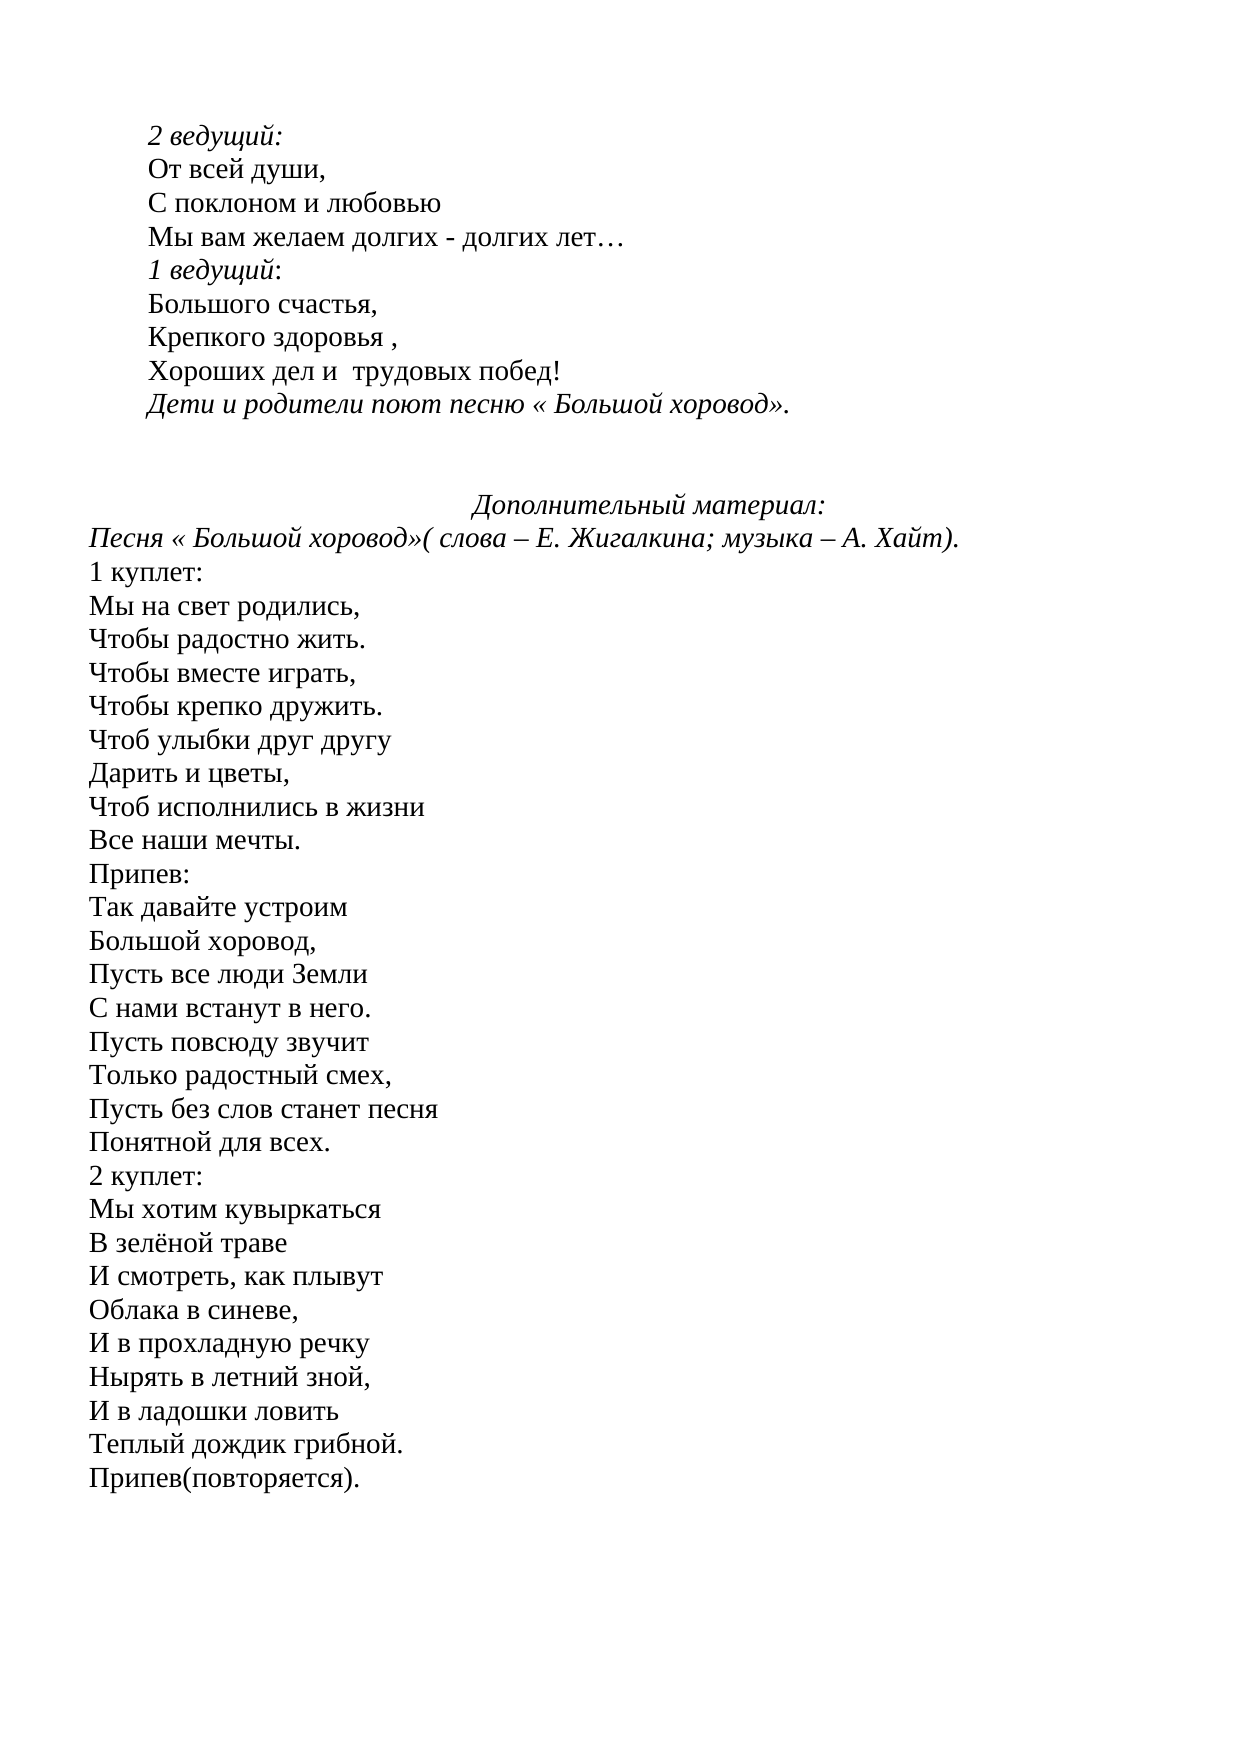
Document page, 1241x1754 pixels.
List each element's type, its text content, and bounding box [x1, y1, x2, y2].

text Облака в синеве, [89, 1292, 1152, 1326]
text С поклоном и любовью [148, 185, 1152, 219]
text Большой хоровод, [89, 923, 1152, 957]
text Чтоб улыбки друг другу [89, 722, 1152, 755]
text И смотреть, как плывут [89, 1258, 1152, 1292]
text Дарить и цветы, [89, 755, 1152, 789]
text 2 куплет: [89, 1158, 1152, 1191]
text Песня « Большой хоровод»( слова – Е. Жигалкина; музыка – А. Хайт). [89, 521, 1152, 554]
text И в ладошки ловить [89, 1393, 1152, 1426]
text Припев: [89, 856, 1152, 889]
text Все наши мечты. [89, 822, 1152, 856]
text 1 ведущий: [148, 252, 1152, 286]
text Дополнительный материал: [148, 487, 1152, 521]
text Крепкого здоровья , [148, 319, 1152, 353]
text 1 куплет: [89, 554, 1152, 588]
text С нами встанут в него. [89, 990, 1152, 1024]
text Чтобы крепко дружить. [89, 688, 1152, 722]
text Большого счастья, [148, 286, 1152, 319]
text Понятной для всех. [89, 1124, 1152, 1158]
text Мы вам желаем долгих - долгих лет… [148, 219, 1152, 252]
text Припев(повторяется). [89, 1460, 1152, 1493]
text Теплый дождик грибной. [89, 1426, 1152, 1460]
text Чтобы вместе играть, [89, 655, 1152, 688]
text Нырять в летний зной, [89, 1359, 1152, 1393]
text Дети и родители поют песню « Большой хоровод». [148, 386, 1152, 420]
text Чтоб исполнились в жизни [89, 789, 1152, 822]
text Чтобы радостно жить. [89, 621, 1152, 655]
text Пусть повсюду звучит [89, 1024, 1152, 1057]
text 2 ведущий: [148, 118, 1152, 152]
text Так давайте устроим [89, 889, 1152, 923]
text Мы хотим кувыркаться [89, 1191, 1152, 1225]
text И в прохладную речку [89, 1326, 1152, 1359]
text Только радостный смех, [89, 1057, 1152, 1091]
text Мы на свет родились, [89, 588, 1152, 621]
text Пусть все люди Земли [89, 957, 1152, 990]
text Пусть без слов станет песня [89, 1091, 1152, 1124]
text В зелёной траве [89, 1225, 1152, 1258]
text От всей души, [148, 152, 1152, 185]
text Хороших дел и трудовых побед! [148, 353, 1152, 386]
